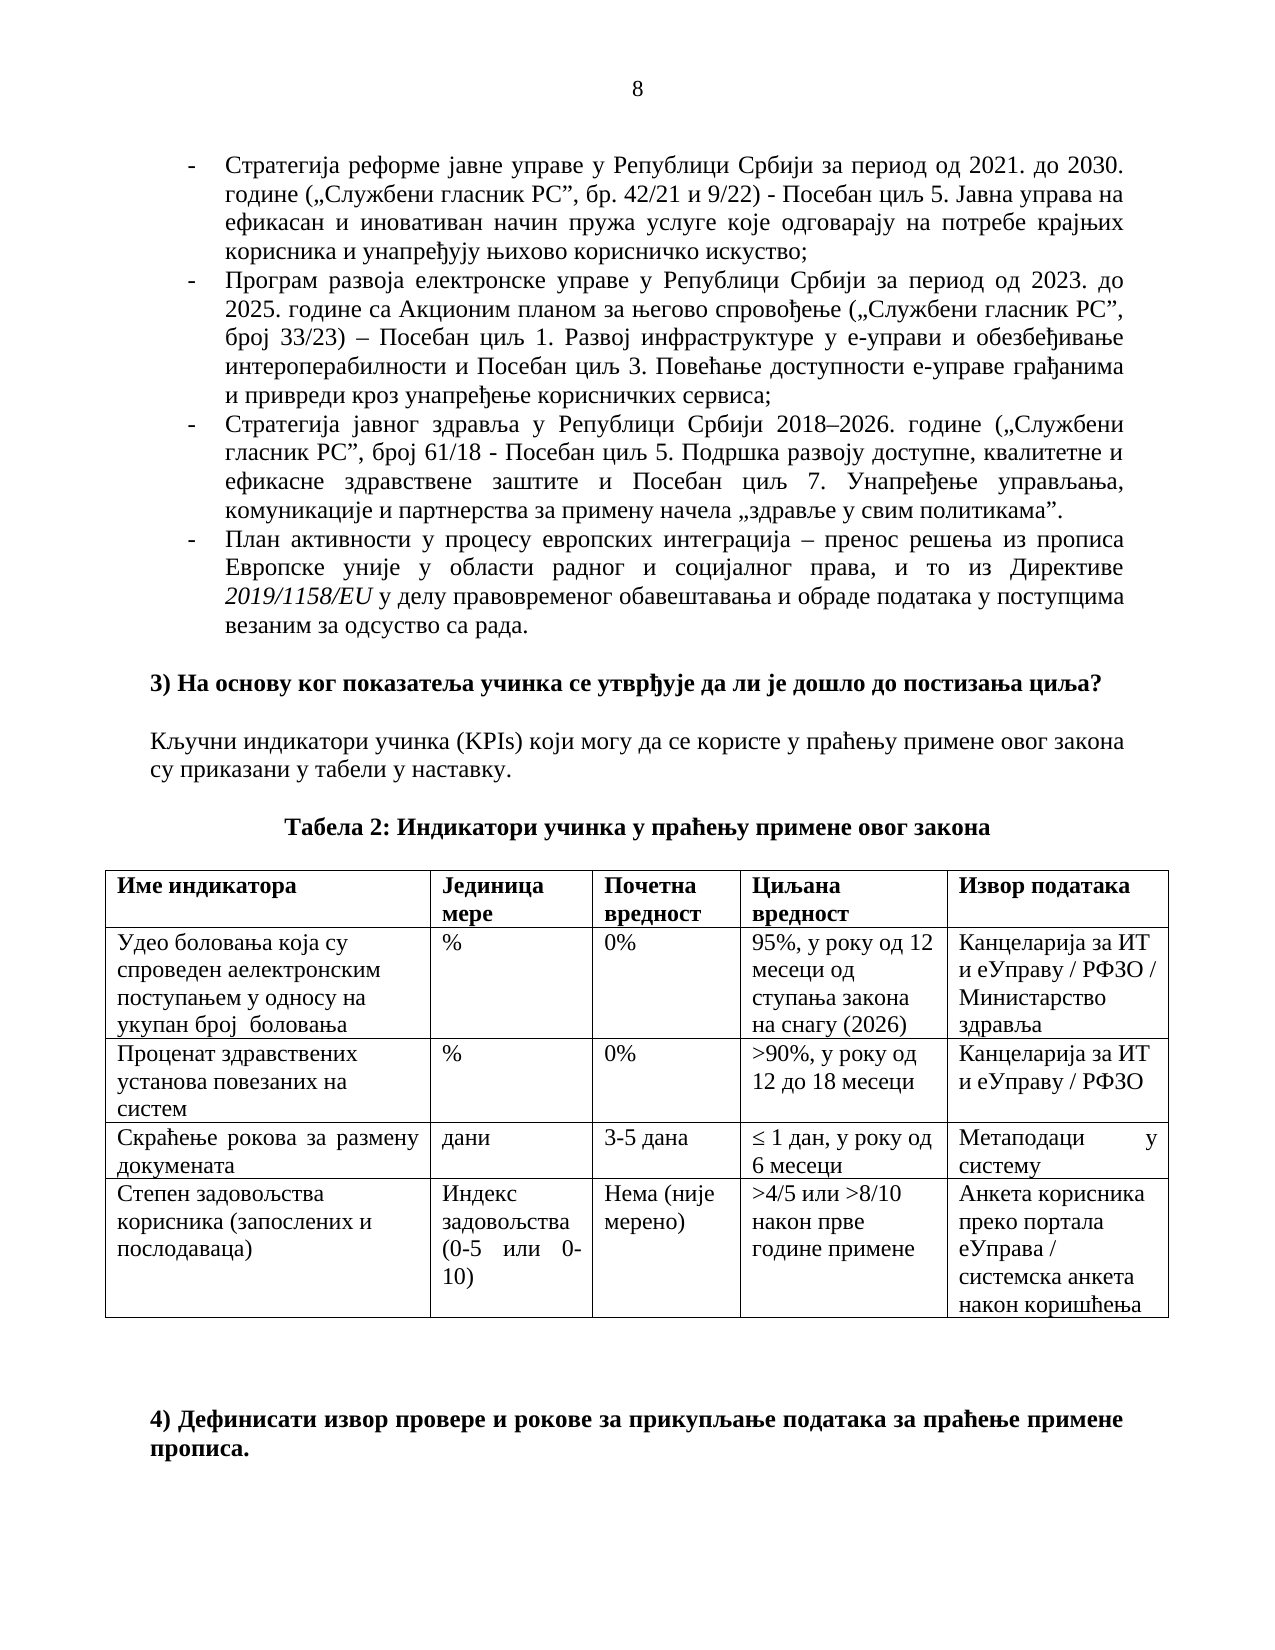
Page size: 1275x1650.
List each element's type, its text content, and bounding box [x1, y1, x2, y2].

table_cell Метаподаци у систему [948, 1123, 1168, 1178]
table_cell Канцеларија за ИТ и еУправу / РФЗО [948, 1039, 1168, 1122]
table_cell 3-5 дана [593, 1123, 740, 1178]
table_cell >4/5 или >8/10 након прве године примене [741, 1179, 947, 1317]
list Програм развоја електронске управе у Републици Србији за период од 2023. до 2025. године са Акционим планом за његово спровођење („Службени гласник РС”, број 33/23) – Посебан циљ 1. Развој инфраструктуре у е-управи и обезбеђивање интероперабилности и Посебан циљ 3. Повећање доступности е-управе грађанима и привреди кроз унапређење корисничких сервиса; [187, 265, 1125, 409]
subtitle Стратегија јавног здравља у Републици Србији 2018–2026. године („Службени гласник РС”, број 61/18 - Посебан циљ 5. Подршка развоју доступне, квалитетне и ефикасне здравствене заштите и Посебан циљ 7. Унапређење управљања, комуникације и партнерства за примену начела „здравље у свим политикама”. [187, 409, 1125, 524]
table_cell Степен задовољства корисника (запослених и послодаваца) [106, 1179, 430, 1317]
table_cell 0% [593, 928, 740, 1038]
text 3) На основу ког показатеља учинка се утврђује да ли је дошло до постизања циља? [150, 668, 1125, 697]
table_header Почетна вредност [593, 871, 740, 927]
table_cell Индекс задовољства (0-5 или 0-10) [431, 1179, 592, 1317]
table_cell 95%, у року од 12 месеци од ступања закона на снагу (2026) [741, 928, 947, 1038]
text 4) Дефинисати извор провере и рокове за прикупљање података за праћење примене прописа. [150, 1404, 1125, 1462]
table_cell Проценат здравствених установа повезаних на систем [106, 1039, 430, 1122]
table_cell Скраћење рокова за размену докумената [106, 1123, 430, 1178]
table_header Циљана вредност [741, 871, 947, 927]
text Кључни индикатори учинка (KPIs) који могу да се користе у праћењу примене овог закона су приказани у табели у наставку. [150, 726, 1125, 783]
table_cell >90%, у року од 12 до 18 месеци [741, 1039, 947, 1122]
text Табела 2: Индикатори учинка у праћењу примене овог закона [150, 812, 1125, 841]
subtitle Стратегијa реформе јавне управе у Републици Србији за период од 2021. до 2030. године („Службени гласник РС”, бр. 42/21 и 9/22) - Посебан циљ 5. Јавна управа на ефикасан и иновативан начин пружа услуге које одговарају на потребе крајњих корисника и унапређују њихово корисничко искуство; [187, 150, 1125, 265]
table_cell 0% [593, 1039, 740, 1122]
subtitle План активности у процесу европских интеграција – пренос решења из прописа Европске уније у области радног и социјалног права, и то из Директиве 2019/1158/EU у делу правовременог обавештавања и обраде података у поступцима везаним за одсуство са рада. [187, 524, 1125, 639]
table_header Име индикатора [106, 871, 430, 927]
table_cell дани [431, 1123, 592, 1178]
table_header Извор података [948, 871, 1168, 927]
table_cell Канцеларија за ИТ и еУправу / РФЗО / Министарство здравља [948, 928, 1168, 1038]
table_cell Нема (није мерено) [593, 1179, 740, 1317]
table_cell Анкета корисника преко портала еУправа / системска анкета након коришћења [948, 1179, 1168, 1317]
table_header Јединица мере [431, 871, 592, 927]
table_cell % [431, 1039, 592, 1122]
table_cell ≤ 1 дан, у року од 6 месеци [741, 1123, 947, 1178]
table_cell % [431, 928, 592, 1038]
table_cell Удео боловања која су спроведен аелектронским поступањем у односу на укупан број боловања [106, 928, 430, 1038]
